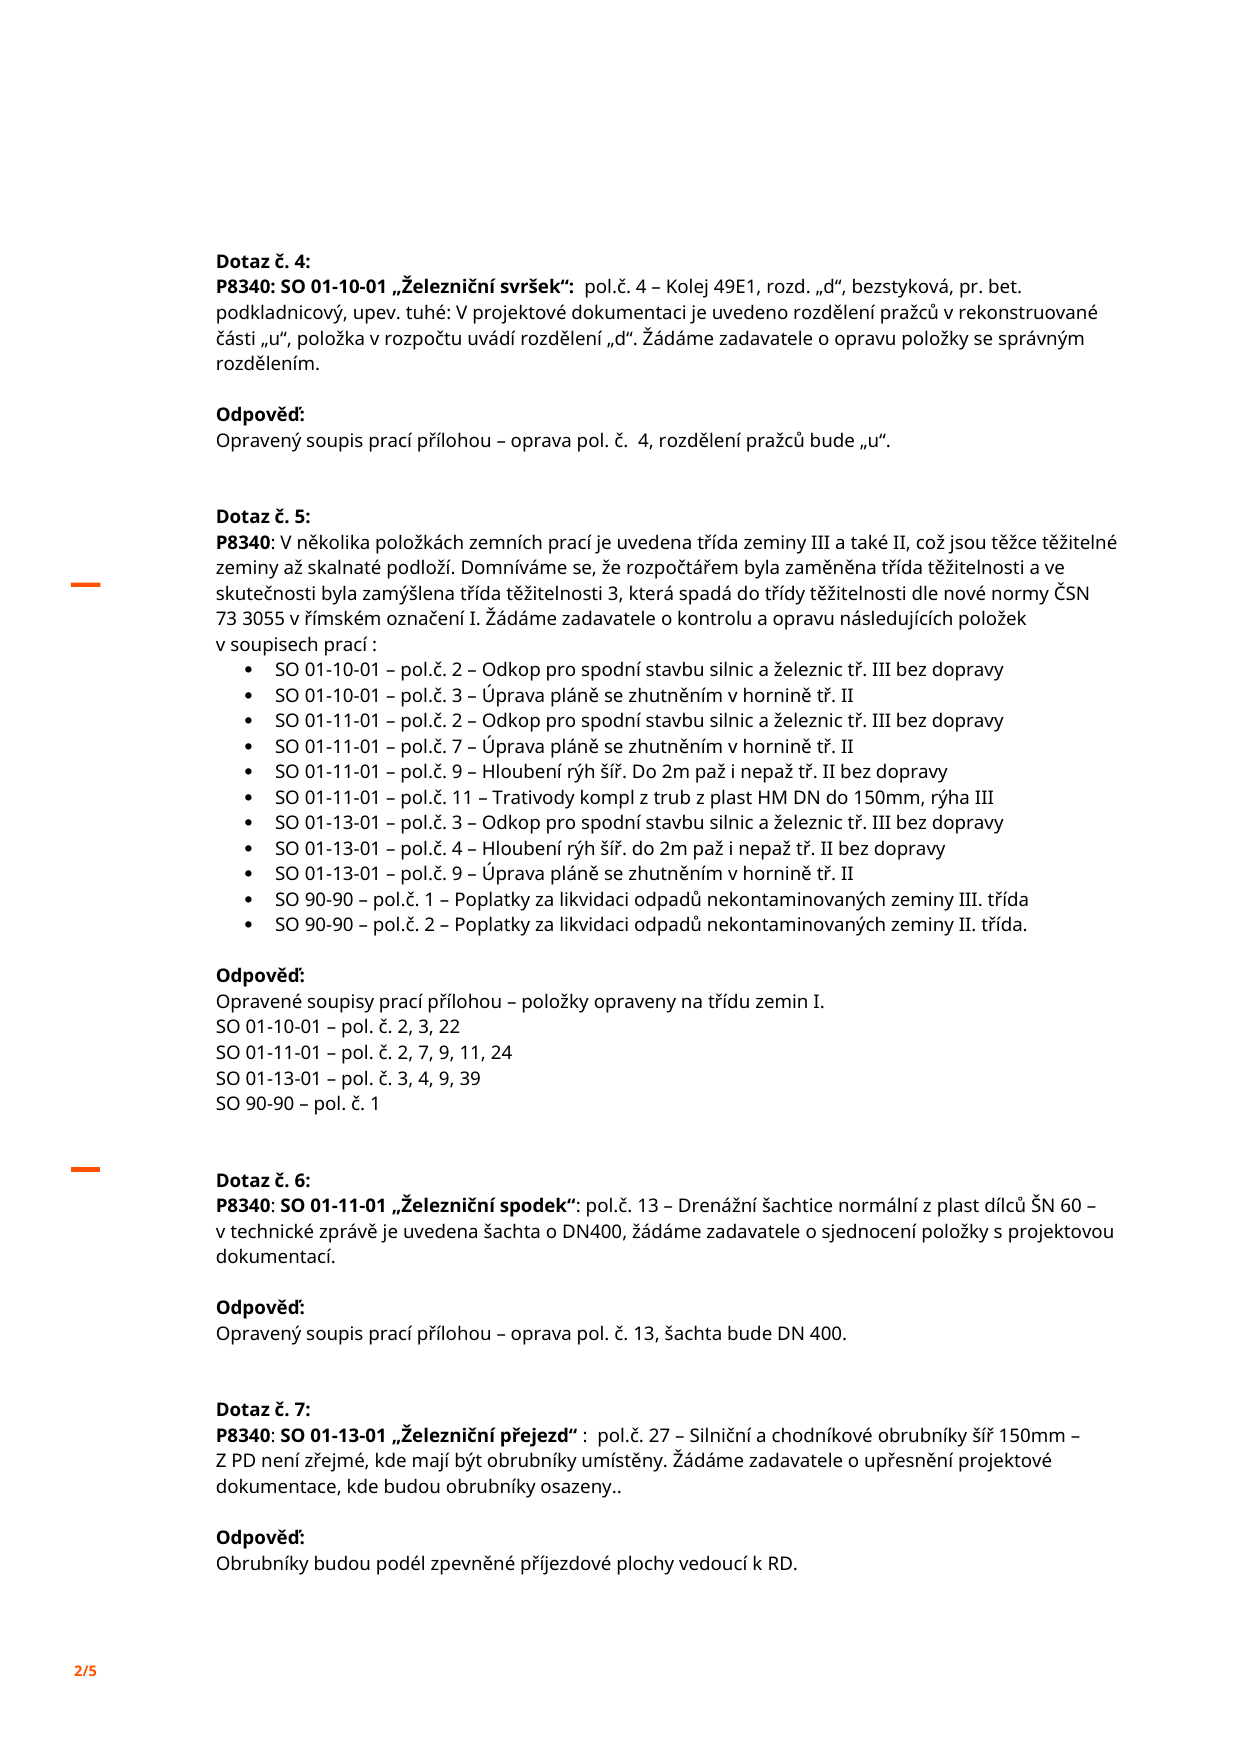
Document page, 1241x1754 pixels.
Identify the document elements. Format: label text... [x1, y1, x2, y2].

text Dotaz č. 5: [216, 503, 1122, 529]
text Odpověď: [216, 1294, 1122, 1320]
text SO 01-10-01 – pol. č. 2, 3, 22 [216, 1014, 1122, 1039]
text SO 90-90 – pol. č. 1 [216, 1090, 1122, 1116]
list SO 01-13-01 – pol.č. 3 – Odkop pro spodní stavbu silnic a železnic tř. III bez dopravy [245, 810, 1122, 835]
list SO 01-11-01 – pol.č. 2 – Odkop pro spodní stavbu silnic a železnic tř. III bez dopravy [245, 708, 1122, 733]
list SO 01-10-01 – pol.č. 2 – Odkop pro spodní stavbu silnic a železnic tř. III bez dopravy [245, 657, 1122, 682]
text SO 01-11-01 – pol. č. 2, 7, 9, 11, 24 [216, 1039, 1122, 1065]
list SO 01-13-01 – pol.č. 9 – Úprava pláně se zhutněním v hornině tř. II [245, 861, 1122, 886]
text Opravené soupisy prací přílohou – položky opraveny na třídu zemin I. [216, 988, 1122, 1014]
text Odpověď: [216, 401, 1122, 427]
list SO 90-90 – pol.č. 2 – Poplatky za likvidaci odpadů nekontaminovaných zeminy II. třída. [245, 912, 1122, 963]
list SO 90-90 – pol.č. 1 – Poplatky za likvidaci odpadů nekontaminovaných zeminy III. třída [245, 886, 1122, 912]
text Dotaz č. 7: [216, 1397, 1122, 1422]
text P8340: SO 01-11-01 „Železniční spodek“: pol.č. 13 – Drenážní šachtice normální z plast dílců ŠN 60 – v technické zprávě je uvedena šachta o DN400, žádáme zadavatele o sjednocení položky s projektovou dokumentací. [216, 1192, 1122, 1294]
list SO 01-11-01 – pol.č. 11 – Trativody kompl z trub z plast HM DN do 150mm, rýha III [245, 784, 1122, 810]
text P8340: SO 01-13-01 „Železniční přejezd“ : pol.č. 27 – Silniční a chodníkové obrubníky šíř 150mm – Z PD není zřejmé, kde mají být obrubníky umístěny. Žádáme zadavatele o upřesnění projektové dokumentace, kde budou obrubníky osazeny.. [216, 1422, 1122, 1524]
list SO 01-11-01 – pol.č. 9 – Hloubení rýh šíř. Do 2m paž i nepaž tř. II bez dopravy [245, 759, 1122, 784]
text Opravený soupis prací přílohou – oprava pol. č. 4, rozdělení pražců bude „u“. [216, 427, 1122, 452]
text Odpověď: [216, 1524, 1122, 1550]
text Dotaz č. 6: [216, 1167, 1122, 1192]
text Odpověď: [216, 963, 1122, 988]
list SO 01-10-01 – pol.č. 3 – Úprava pláně se zhutněním v hornině tř. II [245, 682, 1122, 708]
text Opravený soupis prací přílohou – oprava pol. č. 13, šachta bude DN 400. [216, 1320, 1122, 1346]
text P8340: V několika položkách zemních prací je uvedena třída zeminy III a také II, což jsou těžce těžitelné zeminy až skalnaté podloží. Domníváme se, že rozpočtářem byla zaměněna třída těžitelnosti a ve skutečnosti byla zamýšlena třída těžitelnosti 3, která spadá do třídy těžitelnosti dle nové normy ČSN 73 3055 v římském označení I. Žádáme zadavatele o kontrolu a opravu následujících položek v soupisech prací : [216, 529, 1122, 657]
list SO 01-13-01 – pol.č. 4 – Hloubení rýh šíř. do 2m paž i nepaž tř. II bez dopravy [245, 835, 1122, 861]
list SO 01-11-01 – pol.č. 7 – Úprava pláně se zhutněním v hornině tř. II [245, 733, 1122, 759]
text Obrubníky budou podél zpevněné příjezdové plochy vedoucí k RD. [216, 1550, 1122, 1575]
text Dotaz č. 4: [216, 248, 1122, 274]
text SO 01-13-01 – pol. č. 3, 4, 9, 39 [216, 1065, 1122, 1090]
text P8340: SO 01-10-01 „Železniční svršek“: pol.č. 4 – Kolej 49E1, rozd. „d“, bezstyková, pr. bet. podkladnicový, upev. tuhé: V projektové dokumentaci je uvedeno rozdělení pražců v rekonstruované části „u“, položka v rozpočtu uvádí rozdělení „d“. Žádáme zadavatele o opravu položky se správným rozdělením. [216, 274, 1122, 401]
